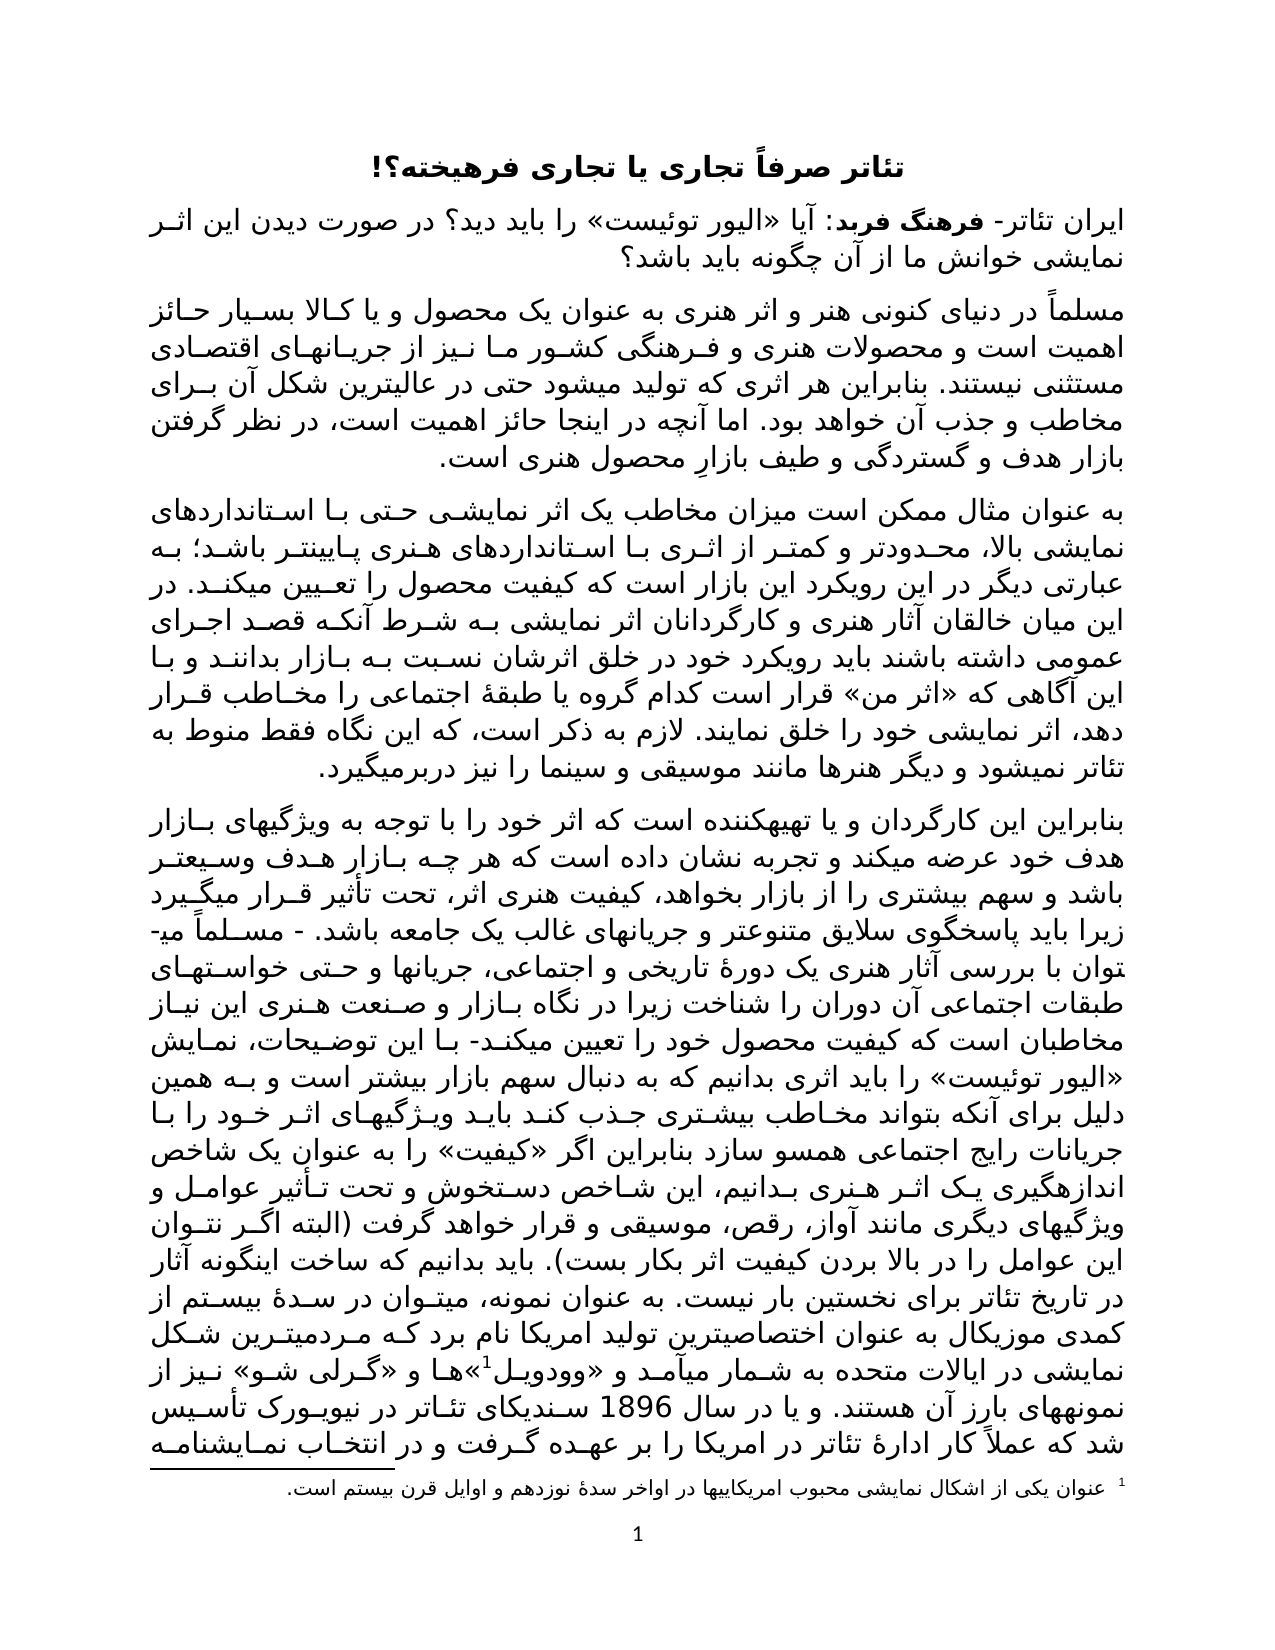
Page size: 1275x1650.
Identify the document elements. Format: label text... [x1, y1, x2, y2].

text مسلماً در دنیای کنونی هنر و اثر هنری به عنوان یک محصول و یا کالا بسیار حائز اهمیت است و محصولات هنری و فرهنگی کشور ما نیز از جریانهای اقتصادی مستثنی نیستند. بنابراین هر اثری که تولید میشود حتی در عالیترین شکل آن برای مخاطب و جذب آن خواهد بود. اما آنچه در اینجا حائز اهمیت است، در نظر گرفتن بازار هدف و گستردگی و طیف بازارِ محصول هنری است. [150, 293, 1125, 474]
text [150, 803, 1125, 1461]
text ایران تئاتر- فرهنگ فربد: آیا «الیور توئیست» را باید دید؟ در صورت دیدن این اثر نمایشی خوانش ما از آن چگونه باید باشد؟ [150, 203, 1125, 274]
text به عنوان مثال ممکن است میزان مخاطب یک اثر نمایشی حتی با استانداردهای نمایشی بالا، محدودتر و کمتر از اثری با استانداردهای هنری پایینتر باشد؛ به عبارتی دیگر در این رویکرد این بازار است که کیفیت محصول را تعیین میکند. در این میان خالقان آثار هنری و کارگردانان اثر نمایشی به شرط آنکه قصد اجرای عمومی داشته باشند باید رویکرد خود در خلق اثرشان نسبت به بازار بدانند و با این آگاهی که «اثر من» قرار است کدام گروه یا طبقۀ اجتماعی را مخاطب قرار دهد، اثر نمایشی خود را خلق نمایند. لازم به ذکر است، که این نگاه فقط منوط به تئاتر نمیشود و دیگر هنرها مانند موسیقی و سینما را نیز دربرمیگیرد. [150, 493, 1125, 784]
text تئاتر صرفاً تجاری یا تجاری فرهیخته؟! [150, 150, 1125, 184]
